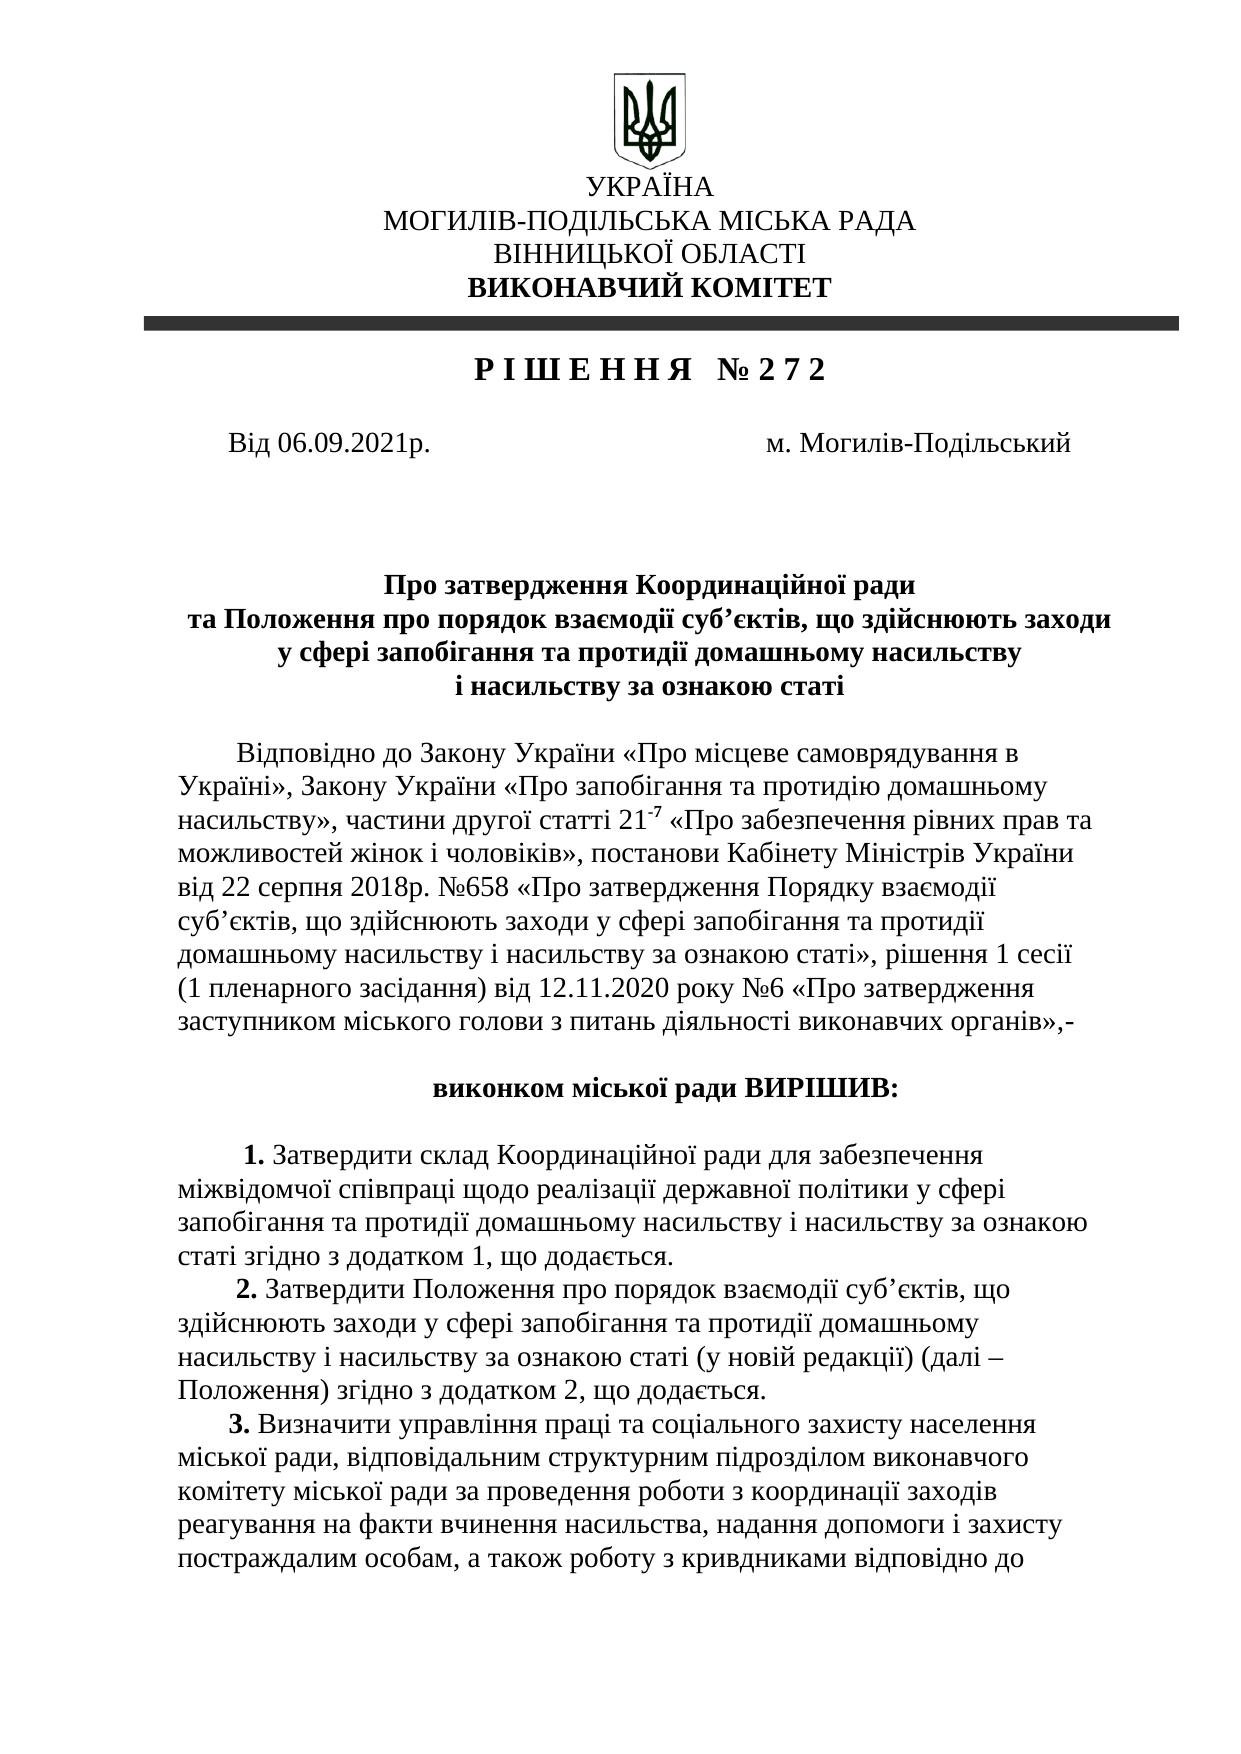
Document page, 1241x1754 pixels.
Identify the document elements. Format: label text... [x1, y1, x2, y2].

text від 22 серпня 2018р. №658 «Про затвердження Порядку взаємодії суб’єктів, що здійснюють заходи у сфері запобігання та протидії домашньому насильству і насильству за ознакою статі», рішення 1 сесії [177, 869, 1122, 970]
text та Положення про порядок взаємодії суб’єктів, що здійснюють заходи у сфері запобігання та протидії домашньому насильству [177, 601, 1122, 668]
text 2. Затвердити Положення про порядок взаємодії суб’єктів, що здійснюють заходи у сфері запобігання та протидії домашньому насильству і насильству за ознакою статі (у новій редакції) (далі – Положення) згідно з додатком 2, що додається. [177, 1272, 1122, 1406]
text (1 пленарного засідання) від 12.11.2020 року №6 «Про затвердження заступником міського голови з питань діяльності виконавчих органів»,- [177, 970, 1122, 1037]
text міської ради, відповідальним структурним підрозділом виконавчого комітету міської ради за проведення роботи з координації заходів реагування на факти вчинення насильства, надання допомоги і захисту постраждалим особам, а також роботу з кривдниками відповідно до [177, 1439, 1122, 1573]
text і насильству за ознакою статі [177, 668, 1122, 701]
picture [613, 73, 686, 170]
text 3. Визначити управління праці та соціального захисту населення [177, 1406, 1122, 1439]
text УКРАЇНА МОГИЛІВ-ПОДІЛЬСЬКА МІСЬКА РАДА ВІННИЦЬКОЇ ОБЛАСТІ [177, 169, 1122, 270]
text Про затвердження Координаційної ради [177, 567, 1122, 601]
text виконком міської ради ВИРІШИВ: [177, 1070, 1122, 1104]
text Від 06.09.2021р. м. Могилів-Подільський [177, 425, 1122, 459]
text Відповідно до Закону України «Про місцеве самоврядування в Україні», Закону України «Про запобігання та протидію домашньому насильству», частини другої статті 21-7 «Про забезпечення рівних прав та можливостей жінок і чоловіків», постанови Кабінету Міністрів України [177, 735, 1122, 869]
text ВИКОНАВЧИЙ КОМІТЕТ [177, 270, 1122, 303]
text 1. Затвердити склад Координаційної ради для забезпечення міжвідомчої співпраці щодо реалізації державної політики у сфері запобігання та протидії домашньому насильству і насильству за ознакою статі згідно з додатком 1, що додається. [177, 1137, 1122, 1272]
text РІШЕННЯ №272 [177, 331, 1122, 388]
